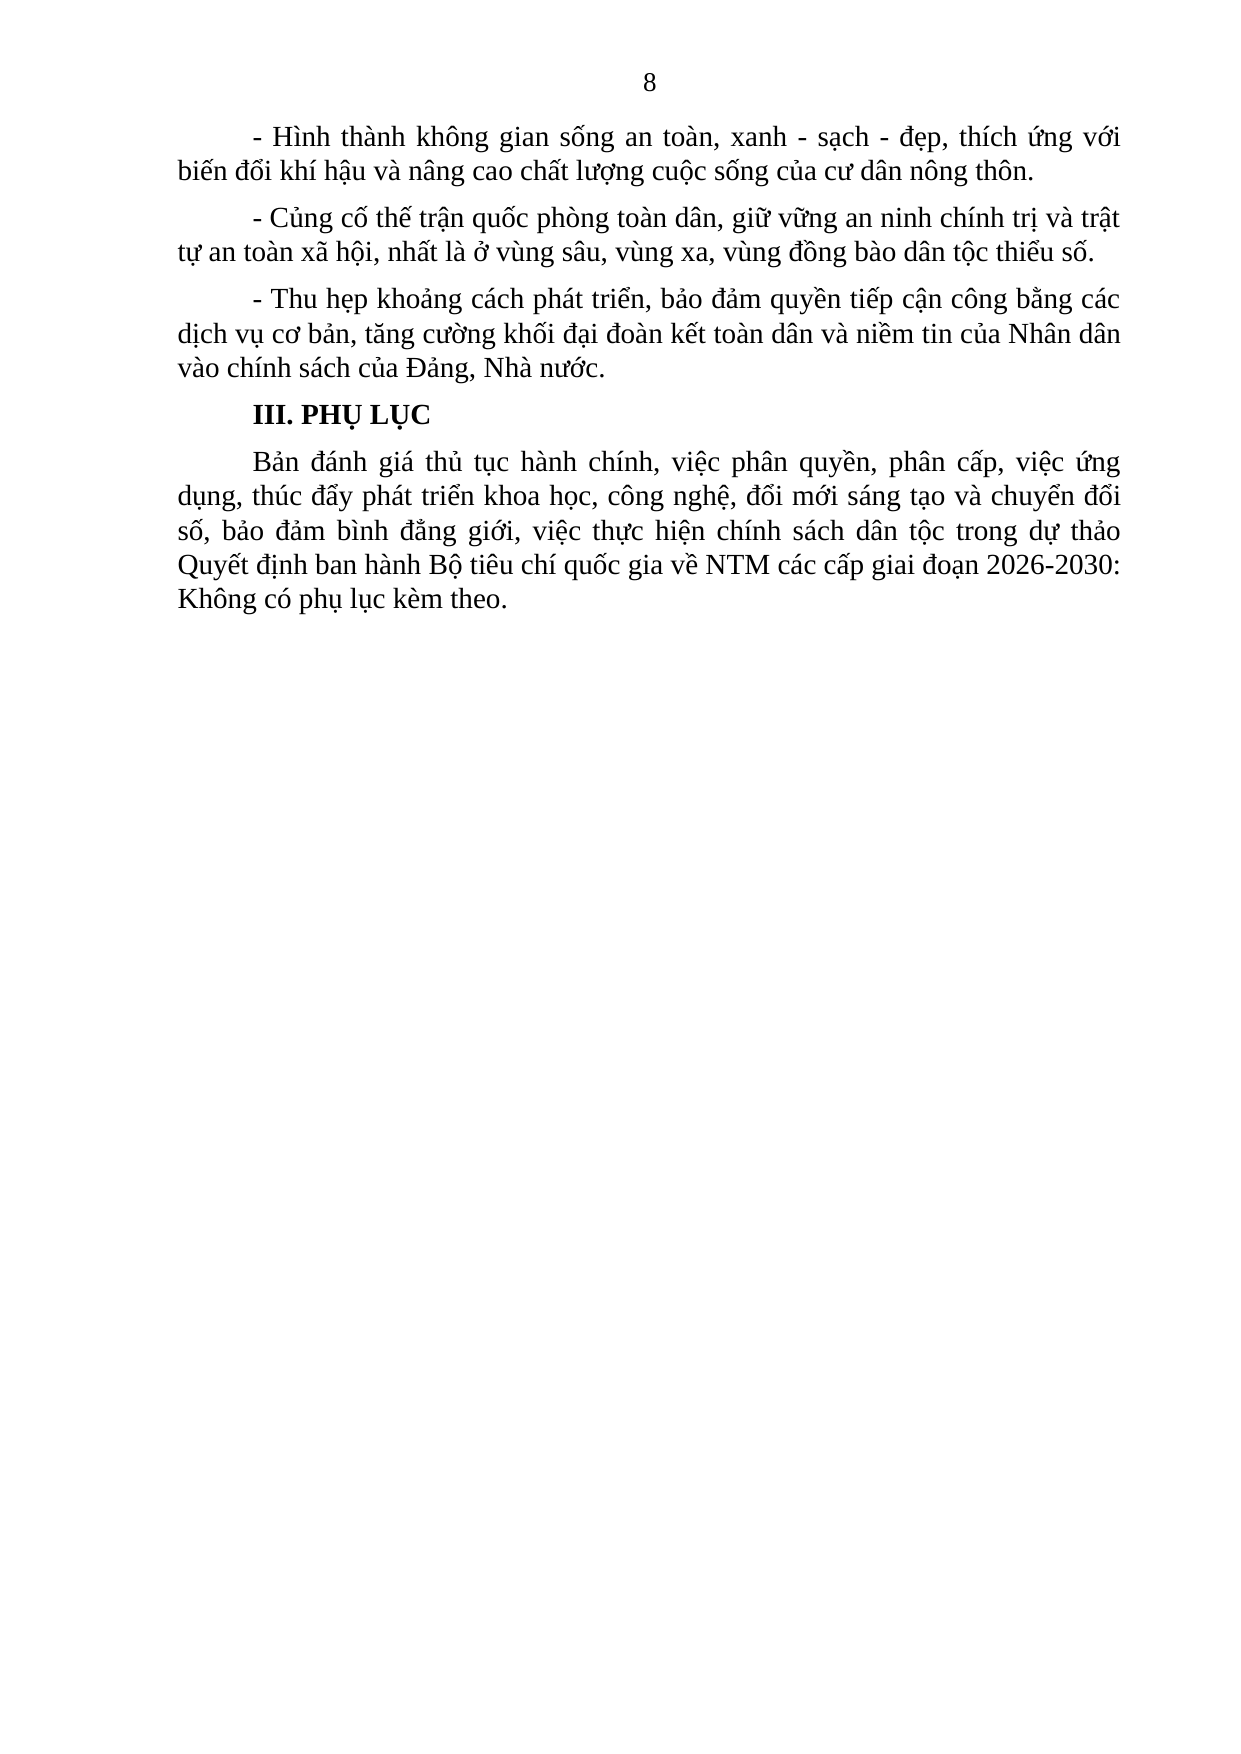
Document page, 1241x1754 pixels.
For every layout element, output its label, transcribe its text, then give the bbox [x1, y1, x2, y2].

text III. PHỤ LỤC [177, 396, 1122, 431]
text Bản đánh giá thủ tục hành chính, việc phân quyền, phân cấp, việc ứng dụng, thúc đẩy phát triển khoa học, công nghệ, đổi mới sáng tạo và chuyển đổi số, bảo đảm bình đẳng giới, việc thực hiện chính sách dân tộc trong dự thảo Quyết định ban hành Bộ tiêu chí quốc gia về NTM các cấp giai đoạn 2026-2030: Không có phụ lục kèm theo. [177, 443, 1122, 615]
text - Củng cố thế trận quốc phòng toàn dân, giữ vững an ninh chính trị và trật tự an toàn xã hội, nhất là ở vùng sâu, vùng xa, vùng đồng bào dân tộc thiểu số. [177, 199, 1122, 268]
text - Hình thành không gian sống an toàn, xanh - sạch - đẹp, thích ứng với biến đổi khí hậu và nâng cao chất lượng cuộc sống của cư dân nông thôn. [177, 118, 1122, 187]
text - Thu hẹp khoảng cách phát triển, bảo đảm quyền tiếp cận công bằng các dịch vụ cơ bản, tăng cường khối đại đoàn kết toàn dân và niềm tin của Nhân dân vào chính sách của Đảng, Nhà nước. [177, 281, 1122, 384]
